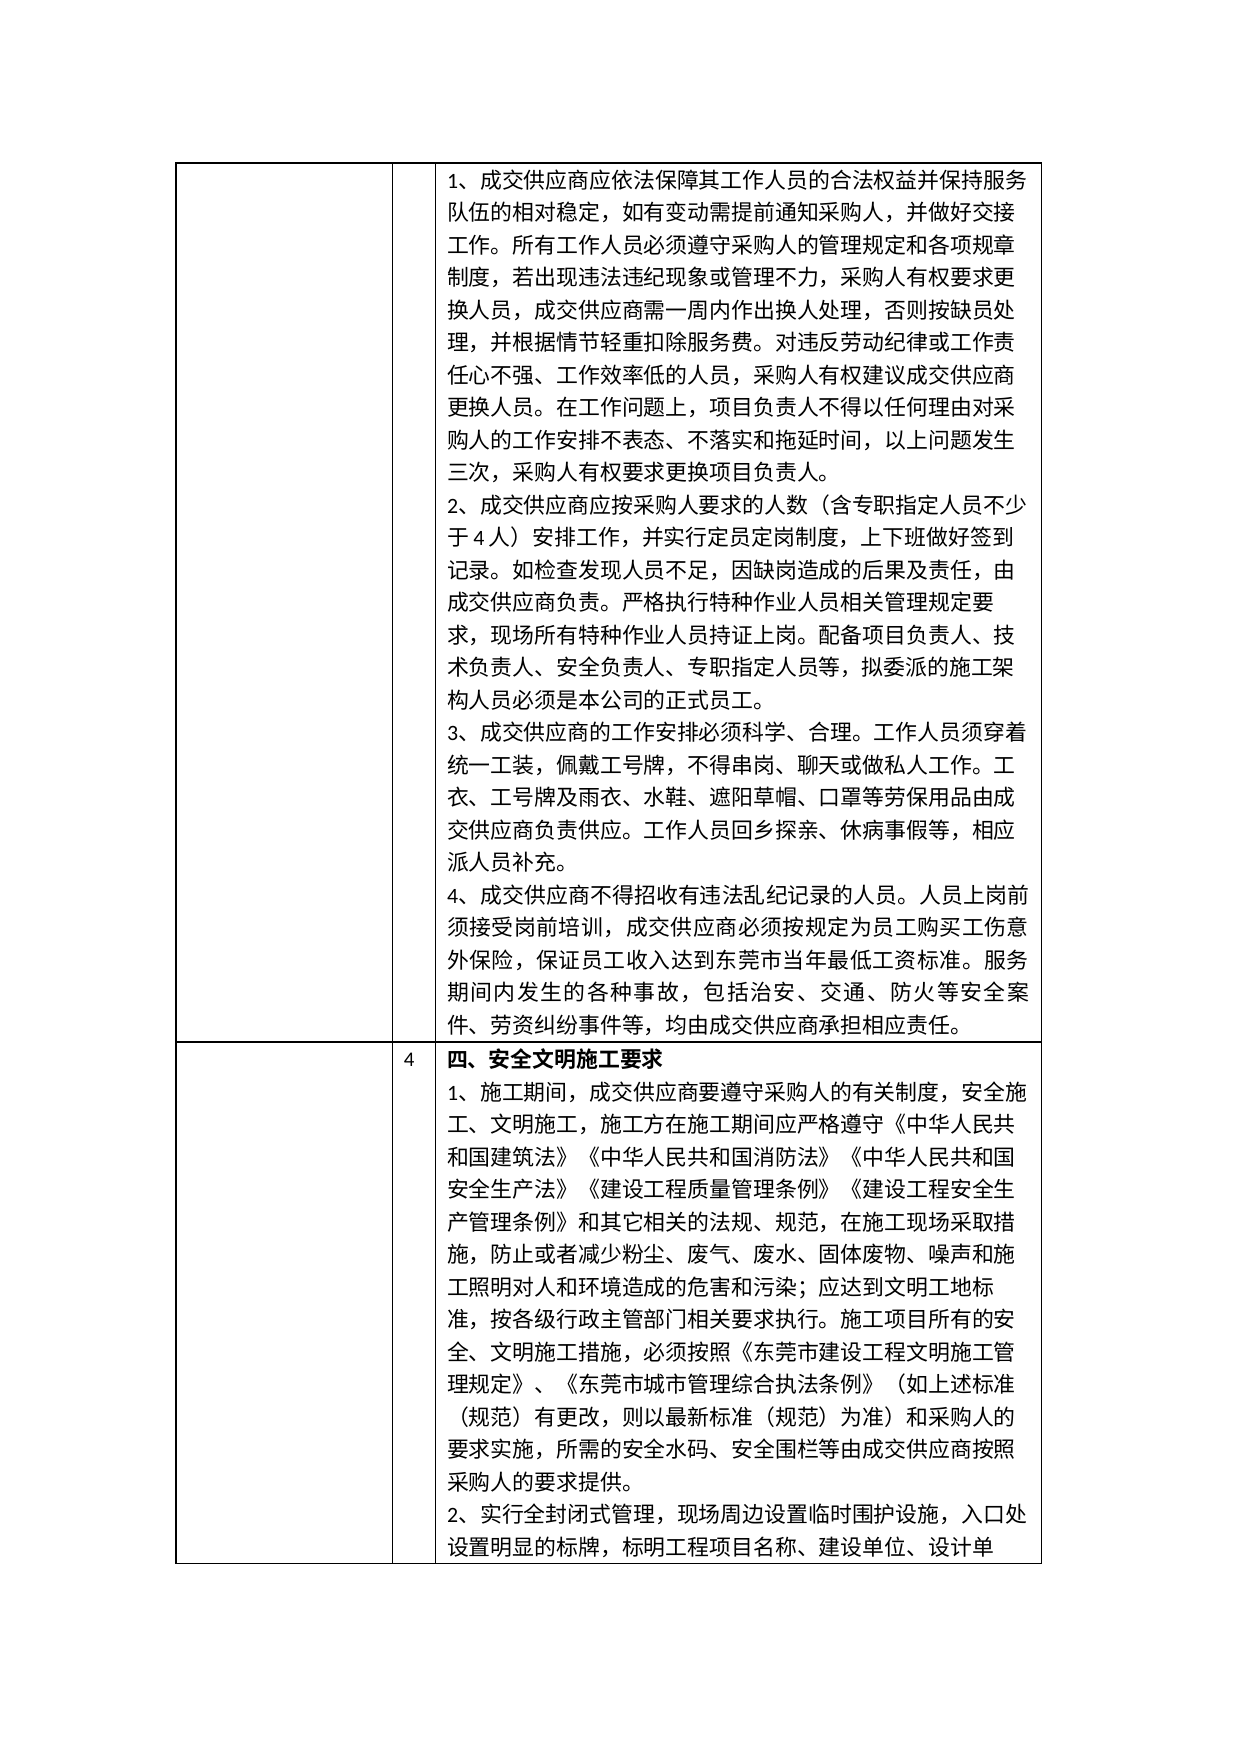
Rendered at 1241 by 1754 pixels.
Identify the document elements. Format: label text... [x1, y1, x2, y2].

table_cell 3 [393, 164, 435, 1041]
table_cell 4 [393, 1043, 435, 1563]
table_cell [436, 1043, 1041, 1563]
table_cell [436, 164, 1041, 1041]
table_cell [177, 164, 392, 1041]
table_cell [177, 1043, 392, 1563]
